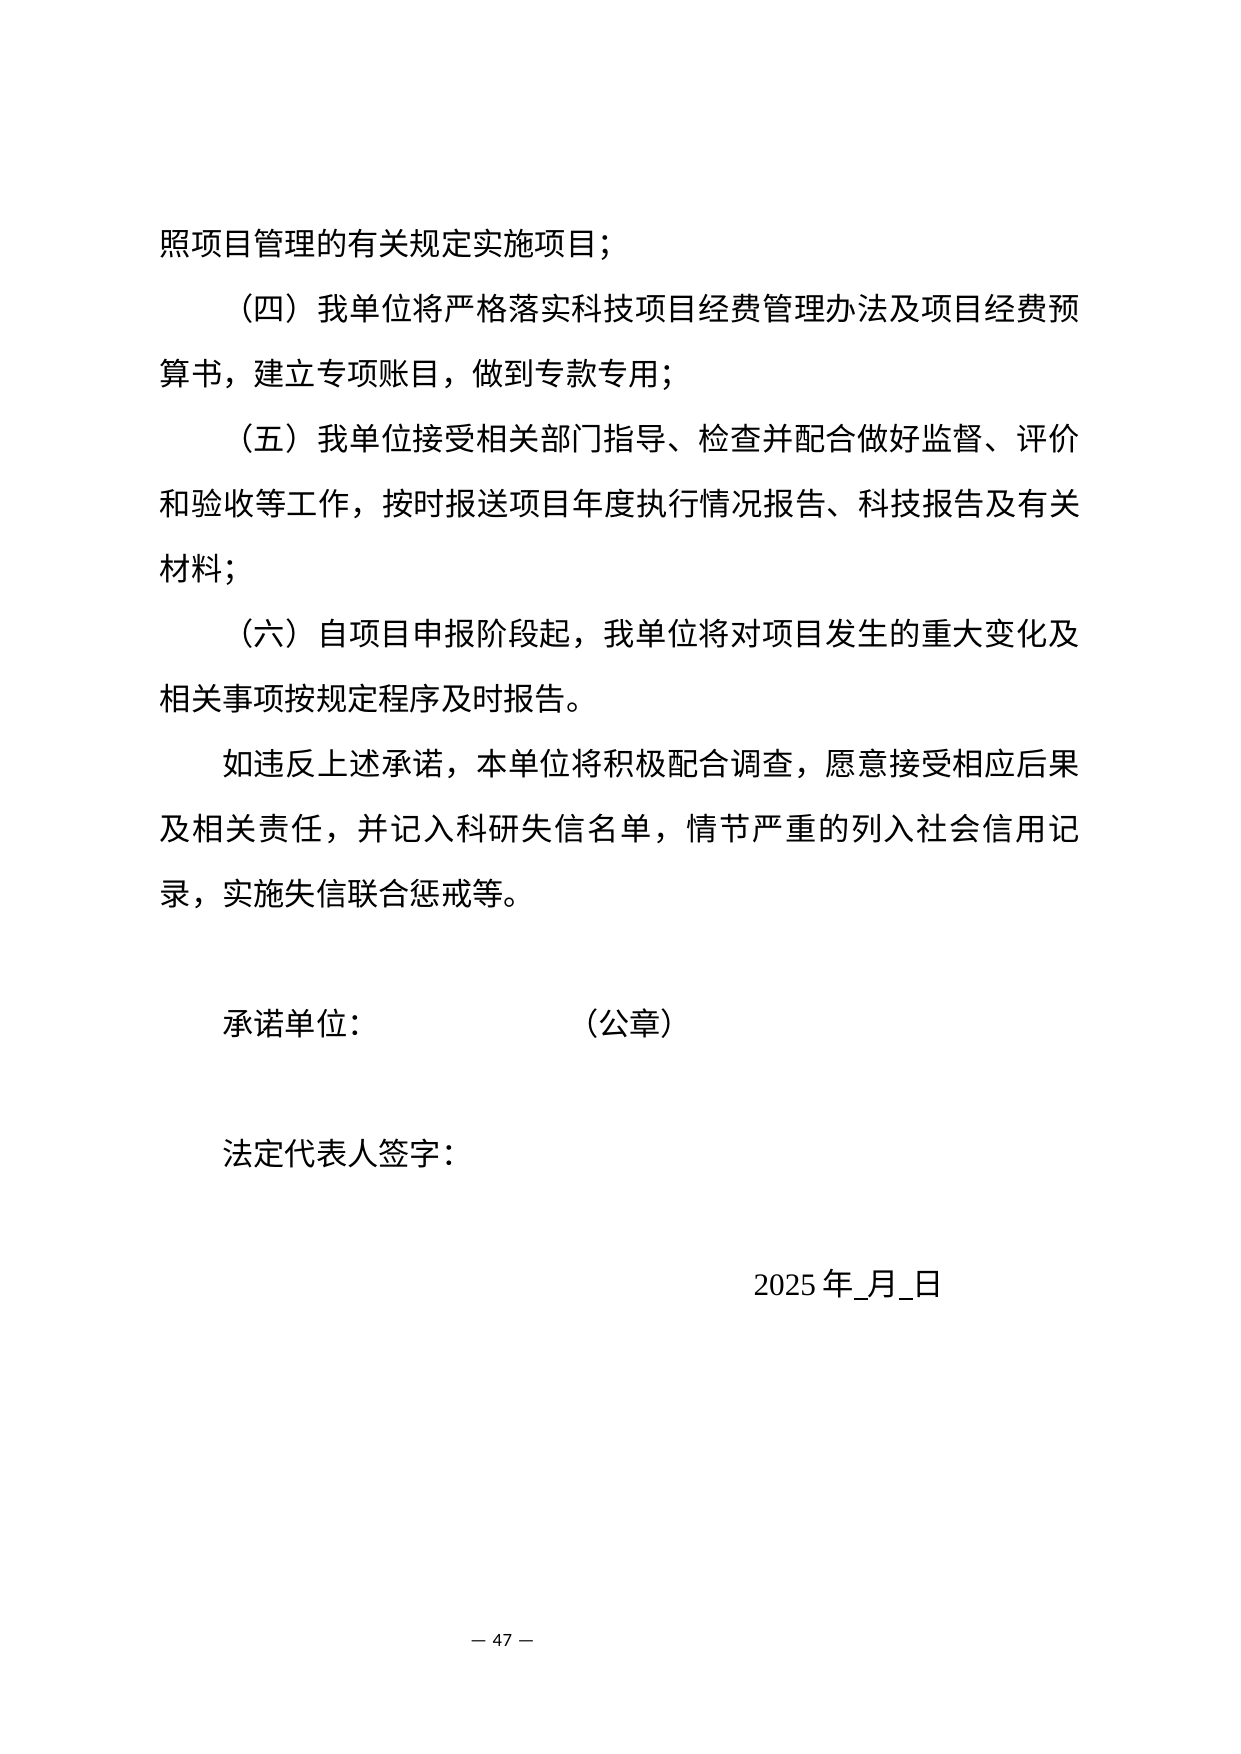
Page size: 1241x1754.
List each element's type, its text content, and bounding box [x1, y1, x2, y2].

text 法定代表人签字： [159, 1119, 1081, 1184]
text （六）自项目申报阶段起，我单位将对项目发生的重大变化及相关事项按规定程序及时报告。 [159, 599, 1081, 729]
text （四）我单位将严格落实科技项目经费管理办法及项目经费预算书，建立专项账目，做到专款专用； [159, 274, 1081, 404]
text 承诺单位： （公章） [159, 989, 1081, 1054]
text 如违反上述承诺，本单位将积极配合调查，愿意接受相应后果及相关责任，并记入科研失信名单，情节严重的列入社会信用记录，实施失信联合惩戒等。 [159, 729, 1081, 924]
text 2025年 月 日 [159, 1249, 1081, 1314]
text （五）我单位接受相关部门指导、检查并配合做好监督、评价和验收等工作，按时报送项目年度执行情况报告、科技报告及有关材料； [159, 404, 1081, 599]
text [159, 209, 1081, 274]
